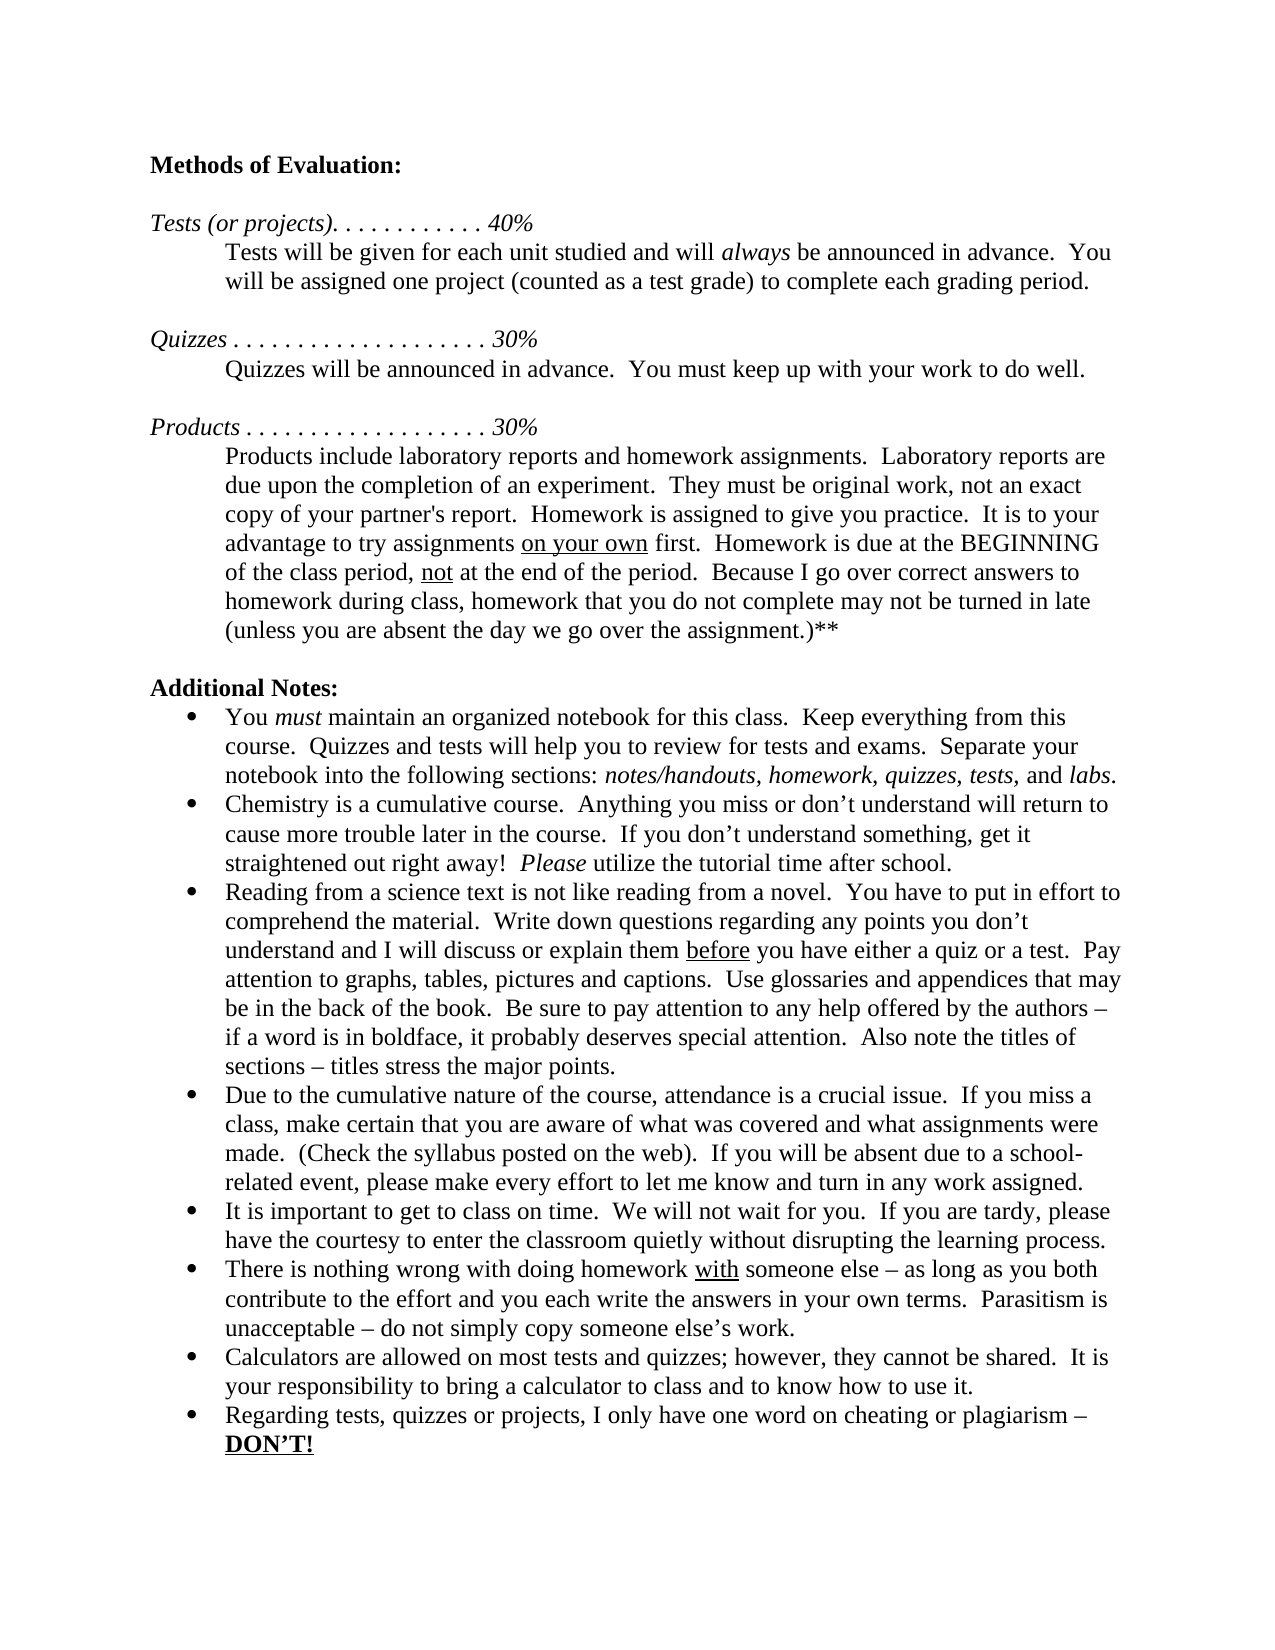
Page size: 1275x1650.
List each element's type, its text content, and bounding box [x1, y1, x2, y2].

text Tests (or projects). . . . . . . . . . . . 40% [150, 208, 1125, 237]
text Products include laboratory reports and homework assignments. Laboratory reports are due upon the completion of an experiment. They must be original work, not an exact copy of your partner's report. Homework is assigned to give you practice. It is to your advantage to try assignments on your own first. Homework is due at the BEGINNING of the class period, not at the end of the period. Because I go over correct answers to homework during class, homework that you do not complete may not be turned in late (unless you are absent the day we go over the assignment.)** [225, 441, 1125, 644]
text Products . . . . . . . . . . . . . . . . . . . 30% [150, 412, 1125, 441]
text Tests will be given for each unit studied and will always be announced in advance. You will be assigned one project (counted as a test grade) to complete each grading period. [225, 237, 1125, 295]
list Regarding tests, quizzes or projects, I only have one word on cheating or plagiarism – DON’T! [187, 1400, 1125, 1458]
text Additional Notes: [150, 673, 1125, 702]
list from a science text is not like reading from a novel. You have to put in effort to comprehend the material. Write down questions regarding any points you don’t understand and I will discuss or explain them before you have either a quiz or a test. Pay attention to graphs, tables, pictures and captions. Use glossaries and appendices that may be in the back of the book. Be sure to pay attention to any help offered by the authors – if a word is in boldface, it probably deserves special attention. Also note the titles of sections – titles stress the major points. [187, 877, 1125, 1080]
list You must maintain an organized notebook for this class. Keep everything from this course. Quizzes and tests will help you to review for tests and exams. Separate your notebook into the following sections: notes/handouts, homework, quizzes, tests, and labs. [187, 702, 1125, 789]
list Due to the cumulative nature of the course, attendance is a crucial issue. If you miss a class, make certain that you are aware of what was covered and what assignments were made. (Check the syllabus posted on the web). If you will be absent due to a school-related event, please make every effort to let me know and turn in any work assigned. [187, 1080, 1125, 1196]
text Quizzes . . . . . . . . . . . . . . . . . . . . 30% [150, 324, 1125, 353]
text Methods of Evaluation: [150, 150, 1125, 179]
list It is important to get to class on time. We will not wait for you. If you are tardy, please have the courtesy to enter the classroom quietly without disrupting the learning process. [187, 1196, 1125, 1254]
list Calculators are allowed on most tests and quizzes; however, they cannot be shared. It is your responsibility to bring a calculator to class and to know how to use it. [187, 1342, 1125, 1400]
list Chemistry is a cumulative course. Anything you miss or don’t understand will return to cause more trouble later in the course. If you don’t understand something, get it straightened out right away! Please utilize the tutorial time after school. [187, 789, 1125, 877]
list There is nothing wrong with doing homework with someone else – as long as you both contribute to the effort and you each write the answers in your own terms. Parasitism is unacceptable – do not simply copy someone else’s work. [187, 1254, 1125, 1342]
text Quizzes will be announced in advance. You must keep up with your work to do well. [225, 353, 1125, 382]
